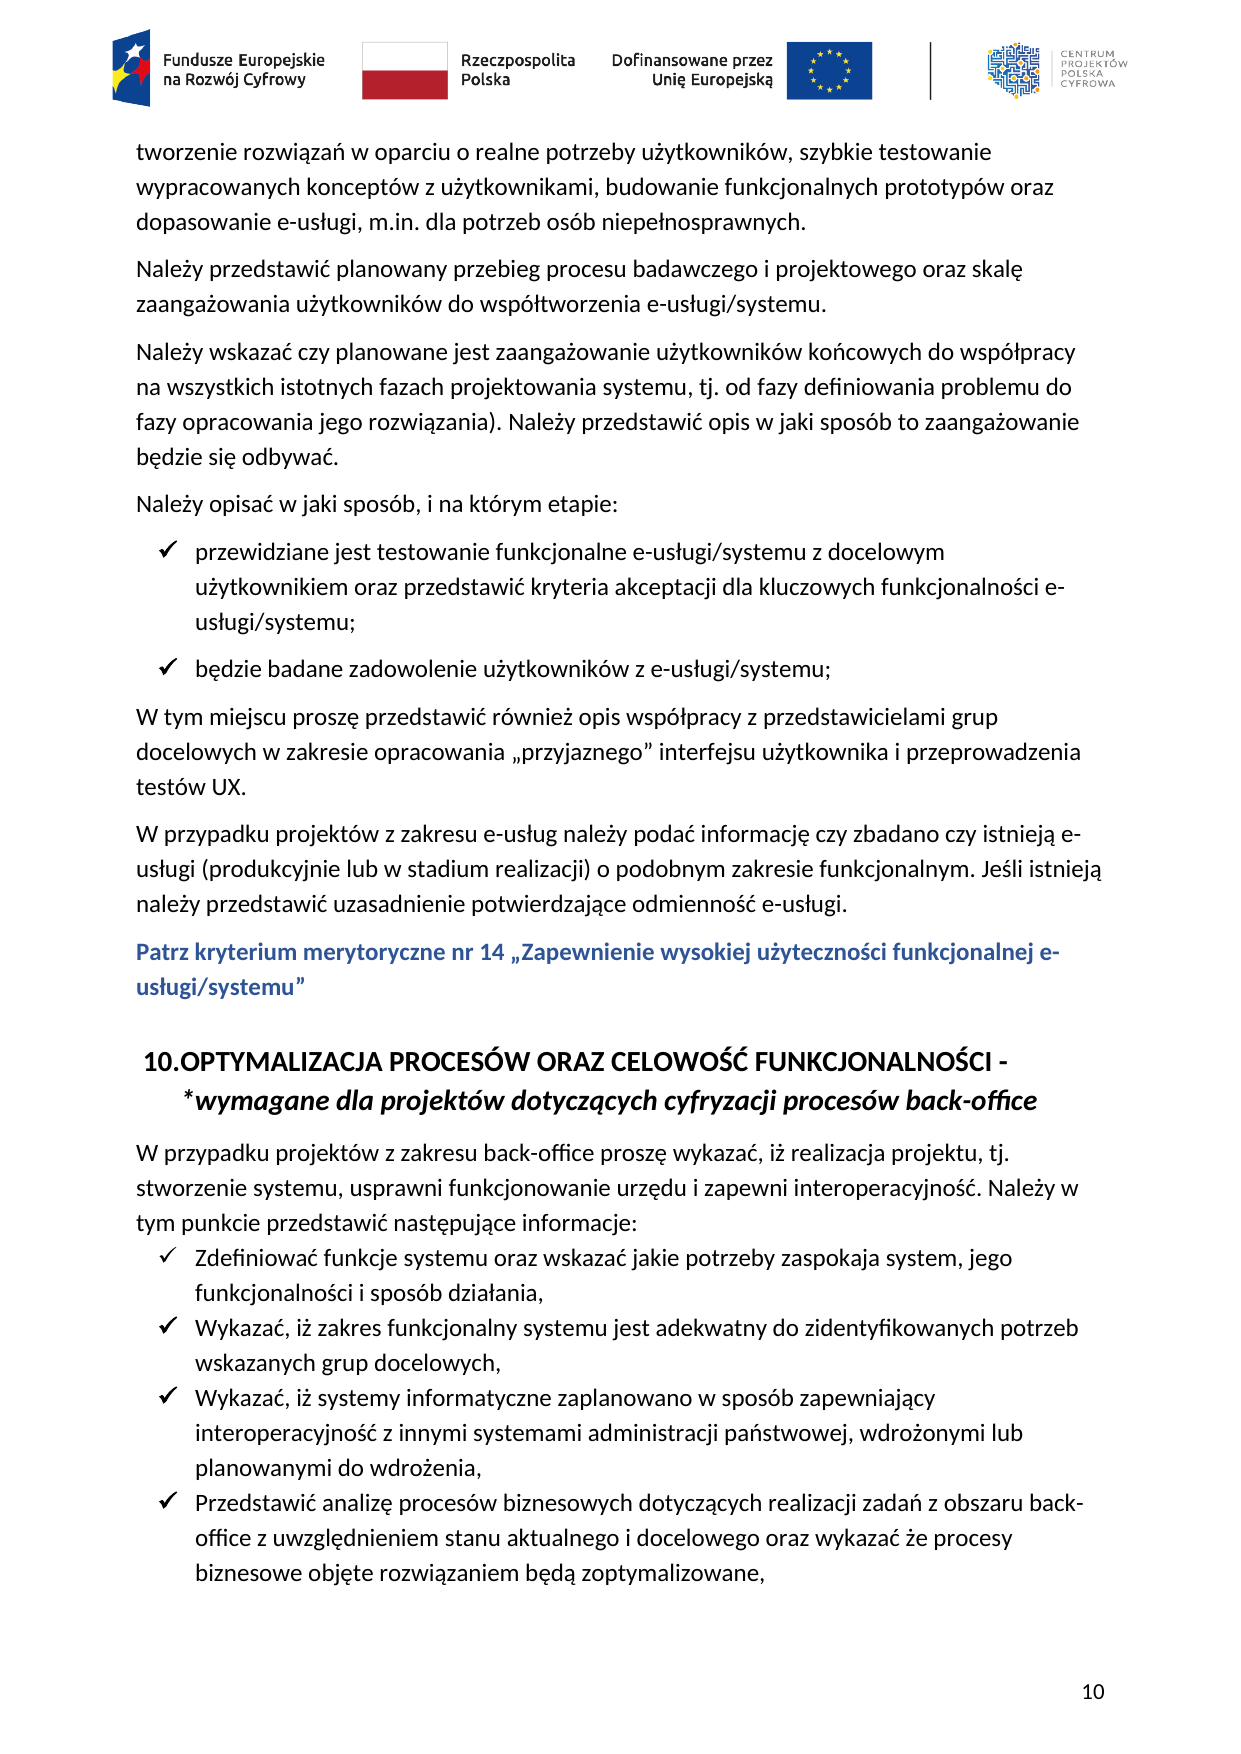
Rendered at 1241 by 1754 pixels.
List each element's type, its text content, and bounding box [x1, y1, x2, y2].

text Należy opisać w jaki sposób, i na którym etapie: [136, 488, 1104, 519]
list przewidziane jest testowanie funkcjonalne e-usługi/systemu z docelowym użytkownikiem oraz przedstawić kryteria akceptacji dla kluczowych funkcjonalności e-usługi/systemu; [157, 536, 1104, 636]
list Przedstawić analizę procesów biznesowych dotyczących realizacji zadań z obszaru back-office z uwzględnieniem stanu aktualnego i docelowego oraz wykazać że procesy biznesowe objęte rozwiązaniem będą zoptymalizowane, [157, 1487, 1104, 1587]
subtitle OPTYMALIZACJA PROCESÓW ORAZ CELOWOŚĆ FUNKCJONALNOŚCI - *wymagane dla projektów dotyczących cyfryzacji procesów back-office [143, 1043, 1104, 1117]
list będzie badane zadowolenie użytkowników z e-usługi/systemu; [157, 653, 1104, 684]
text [136, 136, 1104, 236]
text W tym miejscu proszę przedstawić również opis współpracy z przedstawicielami grup docelowych w zakresie opracowania „przyjaznego” interfejsu użytkownika i przeprowadzenia testów UX. [136, 701, 1104, 801]
text Należy przedstawić planowany przebieg procesu badawczego i projektowego oraz skalę zaangażowania użytkowników do współtworzenia e-usługi/systemu. [136, 253, 1104, 319]
list Wykazać, iż systemy informatyczne zaplanowano w sposób zapewniający interoperacyjność z innymi systemami administracji państwowej, wdrożonymi lub planowanymi do wdrożenia, [157, 1382, 1104, 1482]
list W przypadku projektów z zakresu back-office proszę wykazać, iż realizacja projektu, tj. stworzenie systemu, usprawni funkcjonowanie urzędu i zapewni interoperacyjność. Należy w tym punkcie przedstawić następujące informacje: [136, 1137, 1104, 1237]
picture [112, 29, 1128, 107]
text W przypadku projektów z zakresu e-usług należy podać informację czy zbadano czy istnieją e-usługi (produkcyjnie lub w stadium realizacji) o podobnym zakresie funkcjonalnym. Jeśli istnieją należy przedstawić uzasadnienie potwierdzające odmienność e-usługi. [136, 818, 1104, 919]
list Wykazać, iż zakres funkcjonalny systemu jest adekwatny do zidentyfikowanych potrzeb wskazanych grup docelowych, [157, 1312, 1104, 1377]
list Zdefiniować funkcje systemu oraz wskazać jakie potrzeby zaspokaja system, jego funkcjonalności i sposób działania, [157, 1242, 1104, 1307]
text Patrz kryterium merytoryczne nr 14 „Zapewnienie wysokiej użyteczności funkcjonalnej e-usługi/systemu” [136, 936, 1104, 1001]
text Należy wskazać czy planowane jest zaangażowanie użytkowników końcowych do współpracy na wszystkich istotnych fazach projektowania systemu, tj. od fazy definiowania problemu do fazy opracowania jego rozwiązania). Należy przedstawić opis w jaki sposób to zaangażowanie będzie się odbywać. [136, 336, 1104, 471]
